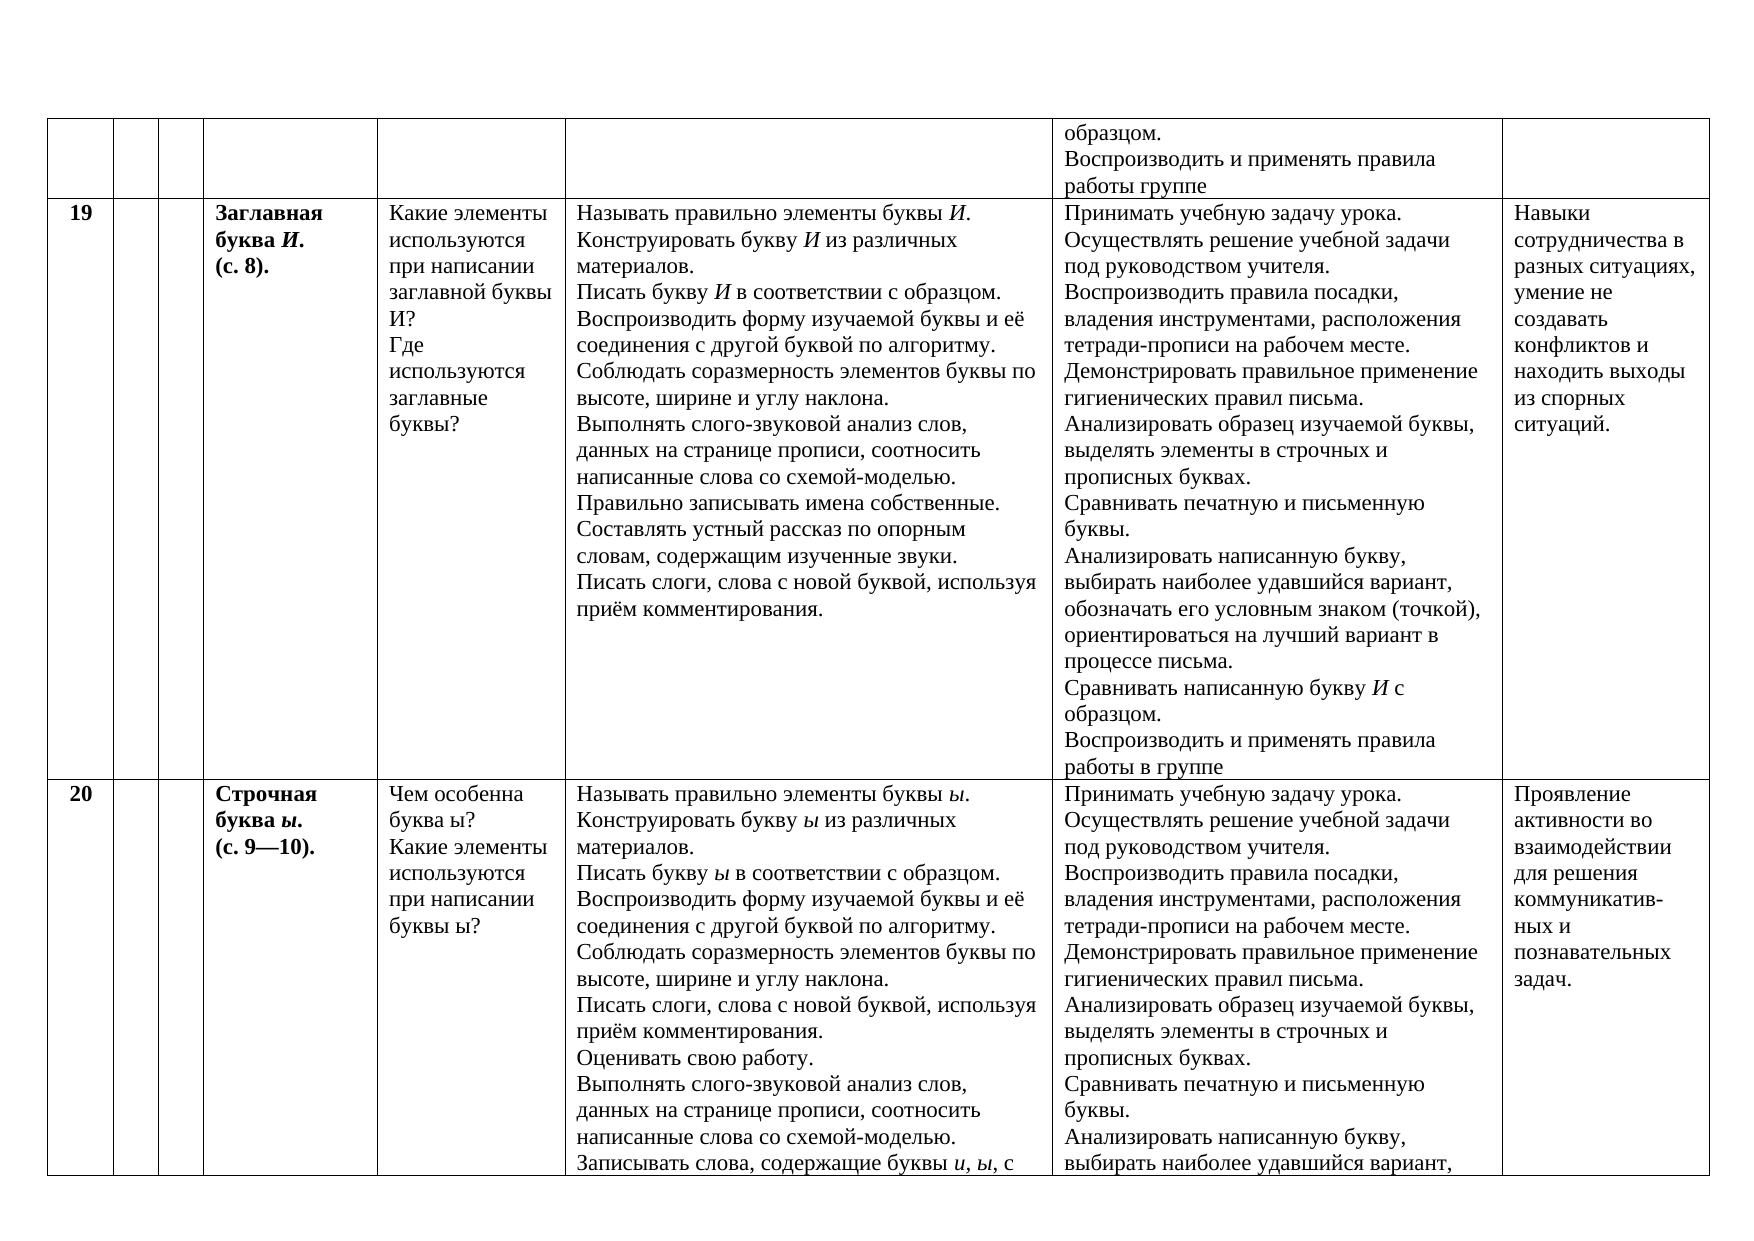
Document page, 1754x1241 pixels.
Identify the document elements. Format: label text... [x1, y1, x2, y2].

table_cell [1053, 119, 1502, 198]
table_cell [566, 119, 1052, 198]
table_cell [378, 780, 565, 1175]
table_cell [1503, 780, 1709, 1175]
table_cell Называть правильно элементы буквы И. Конструировать букву И из различных материалов. Писать букву И в соответствии с образцом. Воспроизводить форму изучаемой буквы и её соединения с другой буквой по алгоритму. Соблюдать соразмерность элементов буквы по высоте, ширине и углу наклона. Выполнять слого-звуковой анализ слов, данных на странице прописи, соотносить написанные слова со схемой-моделью. Правильно записывать имена собственные. Составлять устный рассказ по опорным словам, содержащим изученные звуки. Писать слоги, слова с новой буквой, используя приём комментирования. [566, 199, 1052, 779]
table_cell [1053, 780, 1502, 1175]
table_cell [159, 199, 203, 779]
table_cell Принимать учебную задачу урока. Осуществлять решение учебной задачи под руководством учителя. Воспроизводить правила посадки, владения инструментами, расположения тетради-прописи на рабочем месте. Демонстрировать правильное применение гигиенических правил письма. Анализировать образец изучаемой буквы, выделять элементы в строчных и прописных буквах. Сравнивать печатную и письменную буквы. Анализировать написанную букву, выбирать наиболее удавшийся вариант, обозначать его условным знаком (точкой), ориентироваться на лучший вариант в процессе письма. Сравнивать написанную букву И с образцом. Воспроизводить и применять правила работы в группе [1053, 199, 1502, 779]
table_cell [114, 780, 158, 1175]
table_cell Навыки сотрудничества в разных ситуациях, умение не создавать конфликтов и находить выходы из спорных ситуаций. [1503, 199, 1709, 779]
table_cell [114, 119, 158, 198]
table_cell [378, 119, 565, 198]
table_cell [204, 119, 377, 198]
table_cell [159, 119, 203, 198]
table_cell 20 [48, 780, 113, 1175]
table_cell [114, 199, 158, 779]
table_cell Заглавная буква И. (с. 8). [204, 199, 377, 779]
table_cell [566, 780, 1052, 1175]
table_cell 18 [48, 119, 113, 198]
table_cell 19 [48, 199, 113, 779]
table_cell Какие элементы используются при написании заглавной буквы И? Где используются заглавные буквы? [378, 199, 565, 779]
table_cell [159, 780, 203, 1175]
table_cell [1503, 119, 1709, 198]
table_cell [204, 780, 377, 1175]
